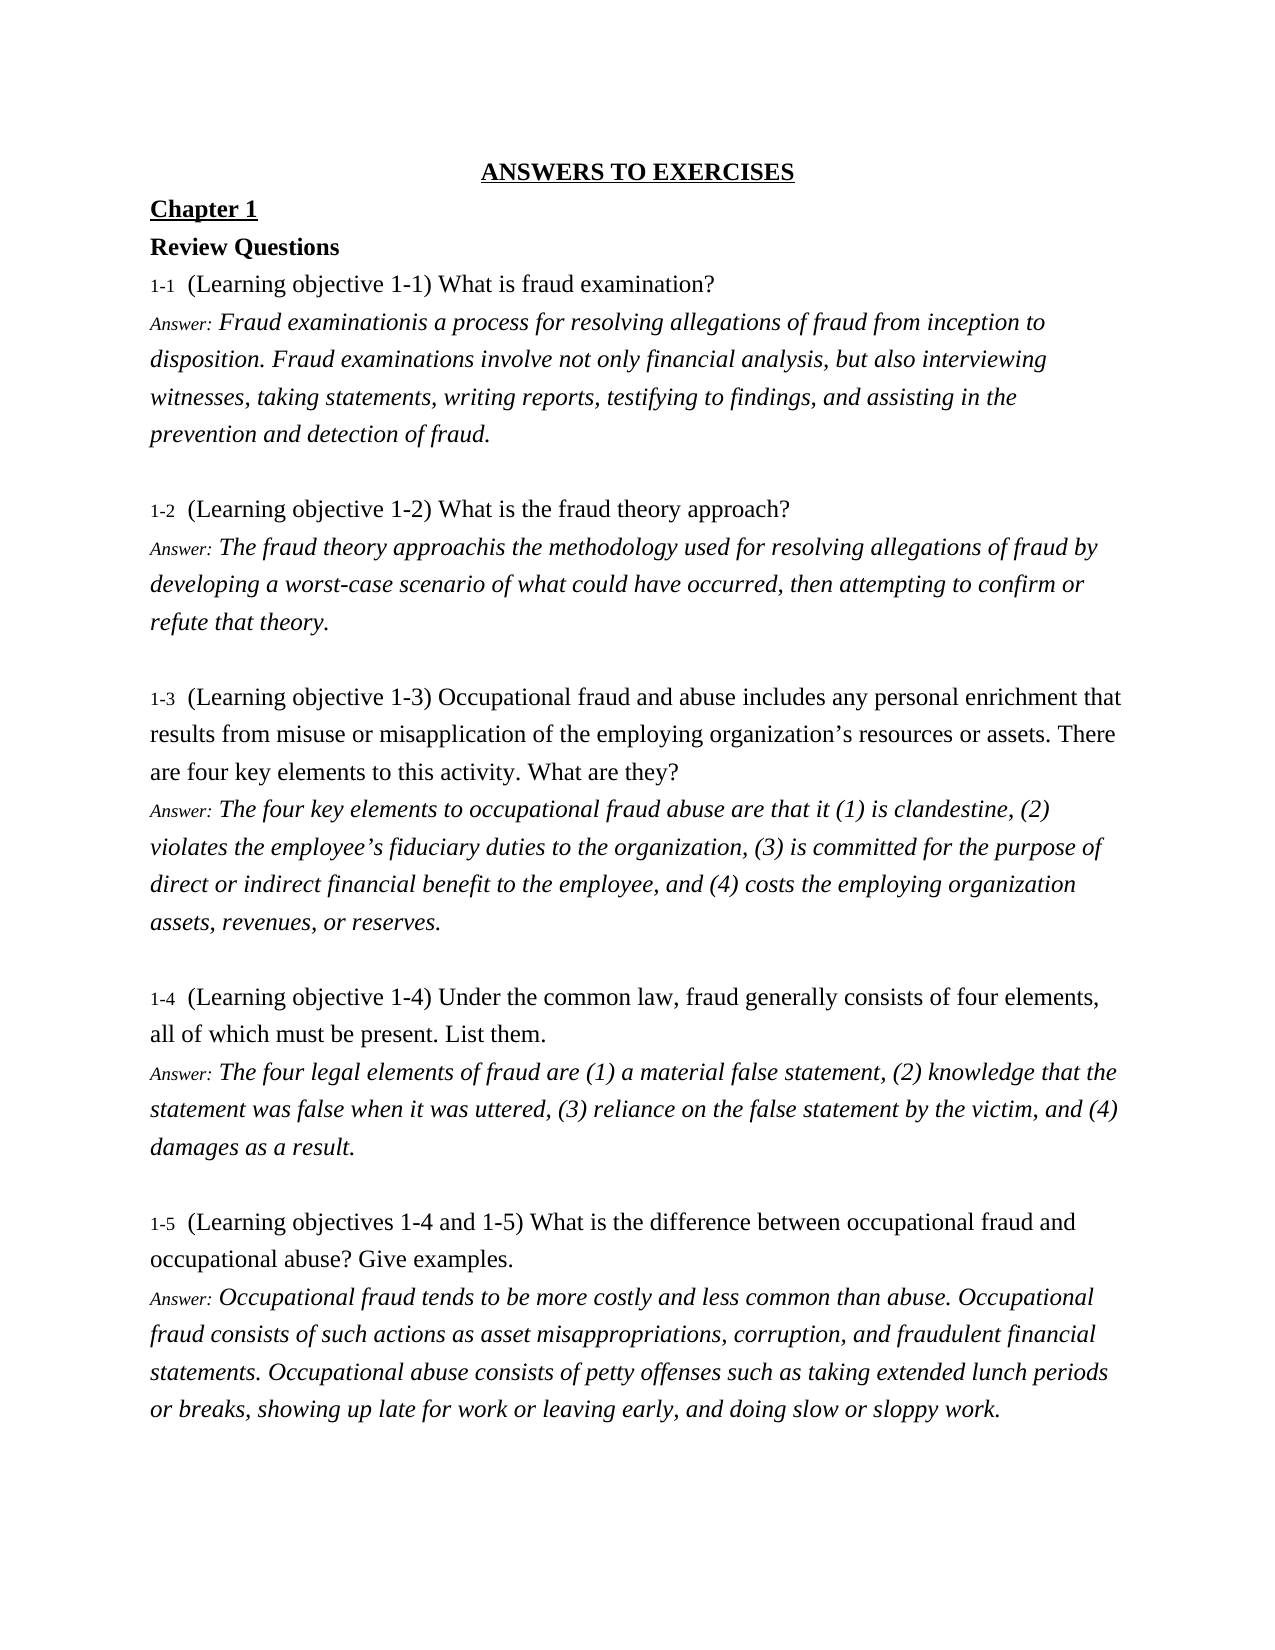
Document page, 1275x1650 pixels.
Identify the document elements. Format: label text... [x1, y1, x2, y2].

text ANSWERS TO EXERCISES [150, 150, 1125, 187]
text Chapter 1 [150, 187, 1125, 225]
text Answer: Fraud examinationis a process for resolving allegations of fraud from inception to disposition. Fraud examinations involve not only financial analysis, but also interviewing witnesses, taking statements, writing reports, testifying to findings, and assisting in the prevention and detection of fraud. [150, 300, 1125, 450]
text 1-5 (Learning objectives 1-4 and 1-5) What is the difference between occupational fraud and occupational abuse? Give examples. [150, 1200, 1125, 1275]
text 1-4 (Learning objective 1-4) Under the common law, fraud generally consists of four elements, all of which must be present. List them. [150, 975, 1125, 1050]
text Answer: The fraud theory approachis the methodology used for resolving allegations of fraud by developing a worst-case scenario of what could have occurred, then attempting to confirm or refute that theory. [150, 525, 1125, 637]
text Answer: The four key elements to occupational fraud abuse are that it (1) is clandestine, (2) violates the employee’s fiduciary duties to the organization, (3) is committed for the purpose of direct or indirect financial benefit to the employee, and (4) costs the employing organization assets, revenues, or reserves. [150, 787, 1125, 937]
text 1-3 (Learning objective 1-3) Occupational fraud and abuse includes any personal enrichment that results from misuse or misapplication of the employing organization’s resources or assets. There are four key elements to this activity. What are they? [150, 675, 1125, 787]
text Review Questions [150, 225, 1125, 262]
text Answer: The four legal elements of fraud are (1) a material false statement, (2) knowledge that the statement was false when it was uttered, (3) reliance on the false statement by the victim, and (4) damages as a result. [150, 1050, 1125, 1162]
text 1-2 (Learning objective 1-2) What is the fraud theory approach? [150, 487, 1125, 525]
text Answer: Occupational fraud tends to be more costly and less common than abuse. Occupational fraud consists of such actions as asset misappropriations, corruption, and fraudulent financial statements. Occupational abuse consists of petty offenses such as taking extended lunch periods or breaks, showing up late for work or leaving early, and doing slow or sloppy work. [150, 1275, 1125, 1425]
text 1-1 (Learning objective 1-1) What is fraud examination? [150, 262, 1125, 300]
